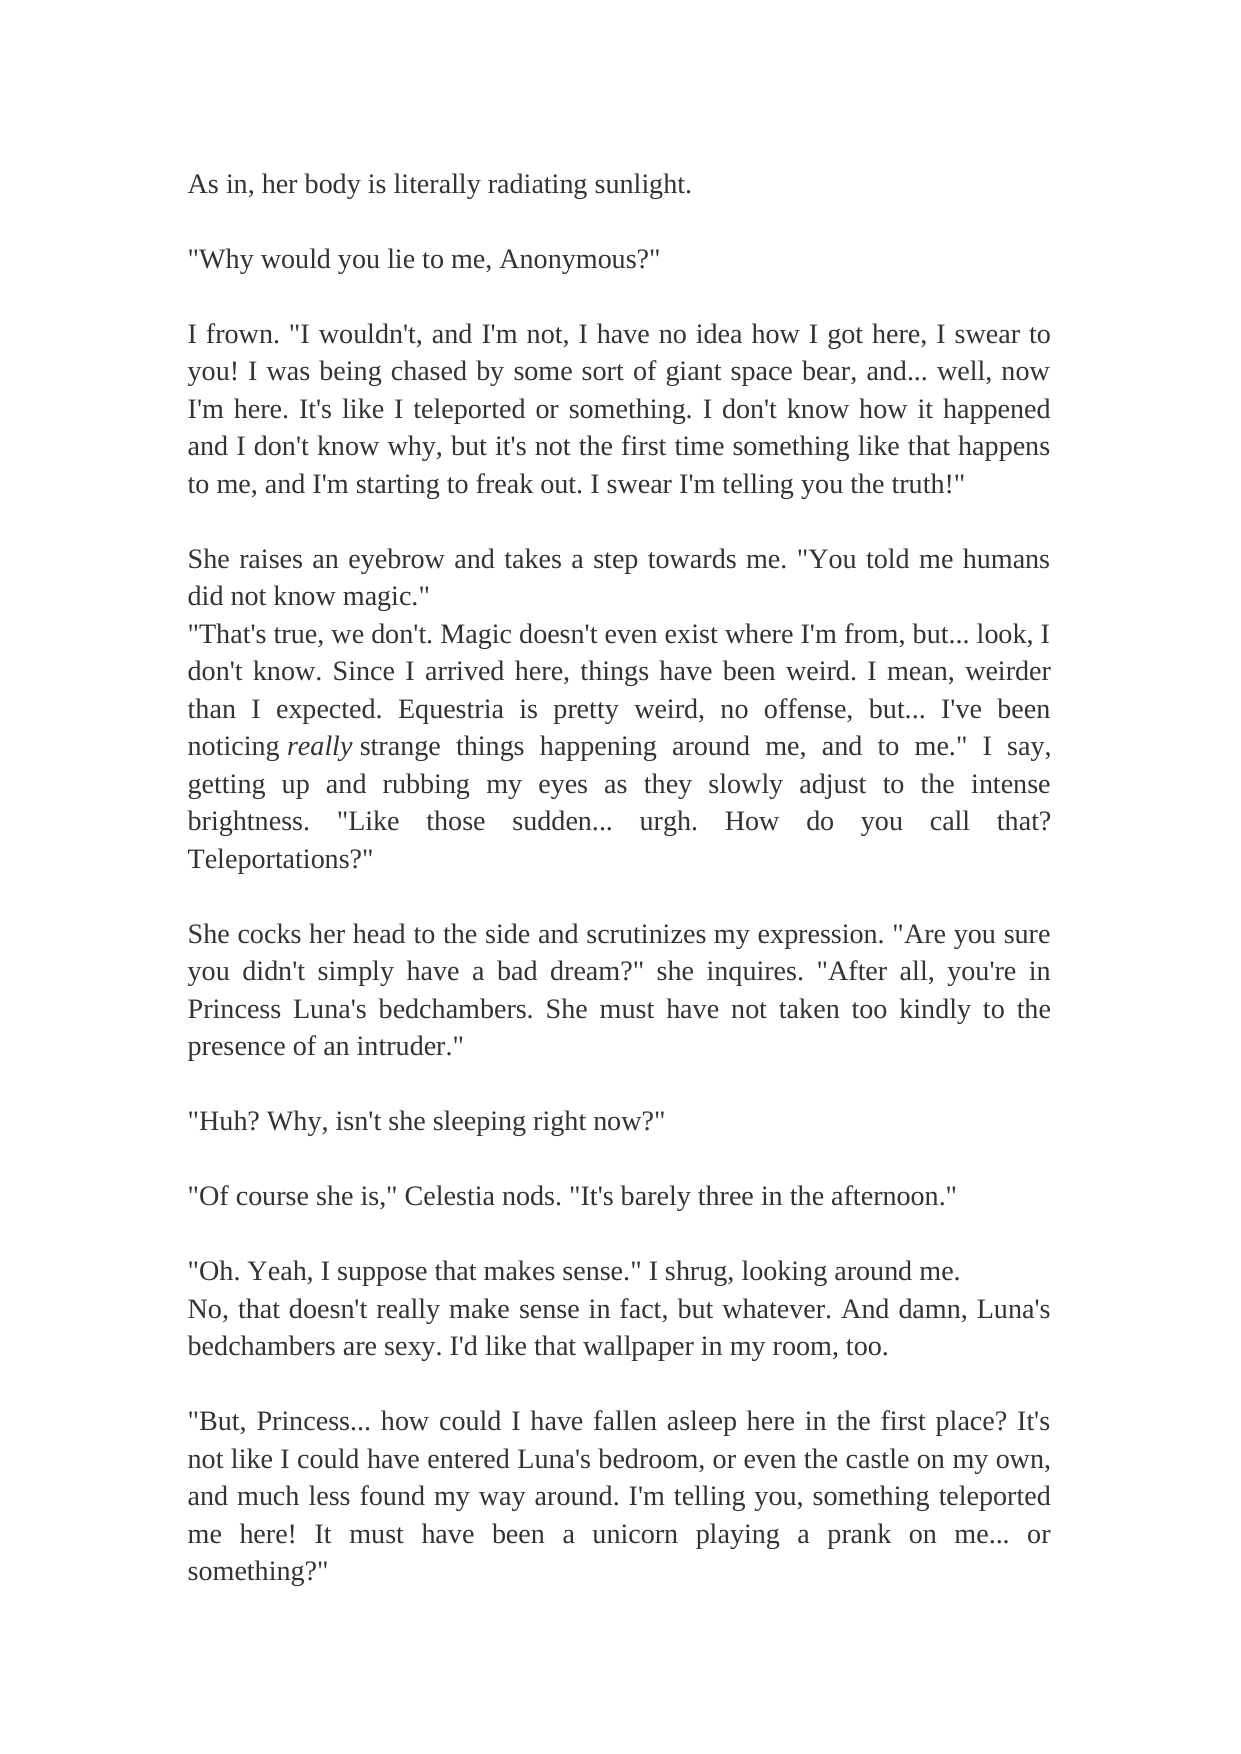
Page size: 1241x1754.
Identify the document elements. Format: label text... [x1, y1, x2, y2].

text "Huh? Why, isn't she sleeping right now?" [187, 1102, 1053, 1139]
text "That's true, we don't. Magic doesn't even exist where I'm from, but... look, I don't know. Since I arrived here, things have been weird. I mean, weirder than I expected. Equestria is pretty weird, no offense, but... I've been noticing really strange things happening around me, and to me." I say, getting up and rubbing my eyes as they slowly adjust to the intense brightness. "Like those sudden... urgh. How do you call that? Teleportations?" [187, 614, 1053, 877]
text No, that doesn't really make sense in fact, but whatever. And damn, Luna's bedchambers are sexy. I'd like that wallpaper in my room, too. [187, 1289, 1053, 1364]
text "But, Princess... how could I have fallen asleep here in the first place? It's not like I could have entered Luna's bedroom, or even the castle on my own, and much less found my way around. I'm telling you, something teleported me here! It must have been a unicorn playing a prank on me... or something?" [187, 1402, 1053, 1589]
text She raises an eyebrow and takes a step towards me. "You told me humans did not know magic." [187, 539, 1053, 614]
text "Why would you lie to me, Anonymous?" [187, 239, 1053, 277]
text "Of course she is," Celestia nods. "It's barely three in the afternoon." [187, 1177, 1053, 1214]
text I frown. "I wouldn't, and I'm not, I have no idea how I got here, I swear to you! I was being chased by some sort of giant space bear, and... well, now I'm here. It's like I teleported or something. I don't know how it happened and I don't know why, but it's not the first time something like that happens to me, and I'm starting to freak out. I swear I'm telling you the truth!" [187, 314, 1053, 502]
text As in, her body is literally radiating sunlight. [187, 164, 1053, 202]
text She cocks her head to the side and scrutinizes my expression. "Are you sure you didn't simply have a bad dream?" she inquires. "After all, you're in Princess Luna's bedchambers. She must have not taken too kindly to the presence of an intruder." [187, 914, 1053, 1064]
text "Oh. Yeah, I suppose that makes sense." I shrug, looking around me. [187, 1252, 1053, 1289]
